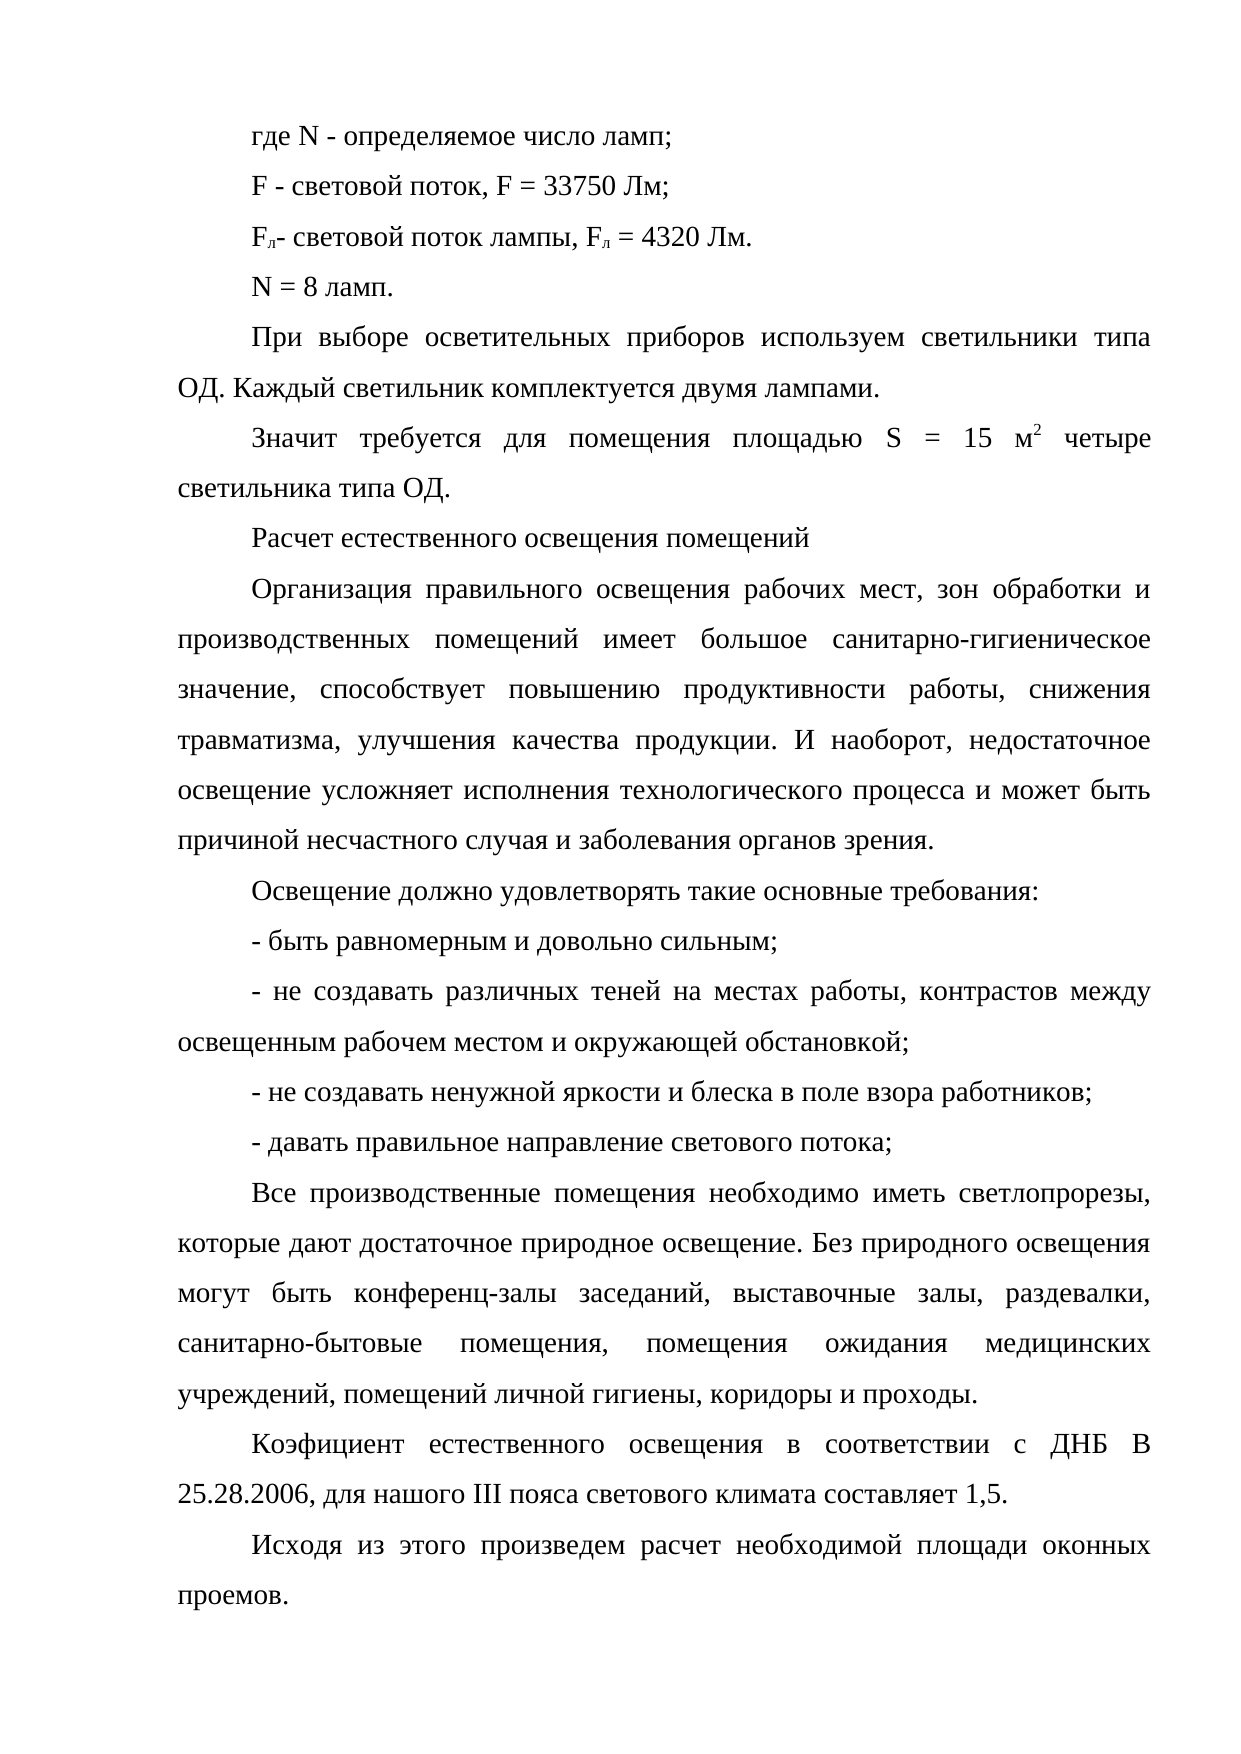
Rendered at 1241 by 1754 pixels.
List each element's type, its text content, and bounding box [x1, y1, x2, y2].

text Организация правильного освещения рабочих мест, зон обработки и производственных помещений имеет большое санитарно-гигиеническое значение, способствует повышению продуктивности работы, снижения травматизма, улучшения качества продукции. И наоборот, недостаточное освещение усложняет исполнения технологического процесса и может быть причиной несчастного случая и заболевания органов зрения. [177, 571, 1152, 856]
text Fл- световой поток лампы, Fл = 4320 Лм. [177, 219, 1152, 252]
text Коэфициент естественного освещения в соответствии с ДНБ В 25.28.2006, для нашого III пояса светового климата составляет 1,5. [177, 1426, 1152, 1510]
text - не создавать различных теней на местах работы, контрастов между освещенным рабочем местом и окружающей обстановкой; [177, 973, 1152, 1057]
text Расчет естественного освещения помещений [177, 521, 1152, 554]
text где N - определяемое число ламп; [177, 118, 1152, 152]
text F - световой поток, F = 33750 Лм; [177, 168, 1152, 202]
text Значит требуется для помещения площадью S = 15 м2 четыре светильника типа ОД. [177, 420, 1152, 504]
text Освещение должно удовлетворять такие основные требования: [177, 873, 1152, 906]
text Исходя из этого произведем расчет необходимой площади оконных проемов. [177, 1527, 1152, 1611]
text N = 8 ламп. [177, 269, 1152, 303]
text - быть равномерным и довольно сильным; [177, 923, 1152, 957]
text - давать правильное направление светового потока; [177, 1124, 1152, 1158]
text - не создавать ненужной яркости и блеска в поле взора работников; [177, 1074, 1152, 1108]
text Все производственные помещения необходимо иметь светлопрорезы, которые дают достаточное природное освещение. Без природного освещения могут быть конференц-залы заседаний, выставочные залы, раздевалки, санитарно-бытовые помещения, помещения ожидания медицинских учреждений, помещений личной гигиены, коридоры и проходы. [177, 1175, 1152, 1409]
text При выборе осветительных приборов используем светильники типа ОД. Каждый светильник комплектуется двумя лампами. [177, 319, 1152, 403]
